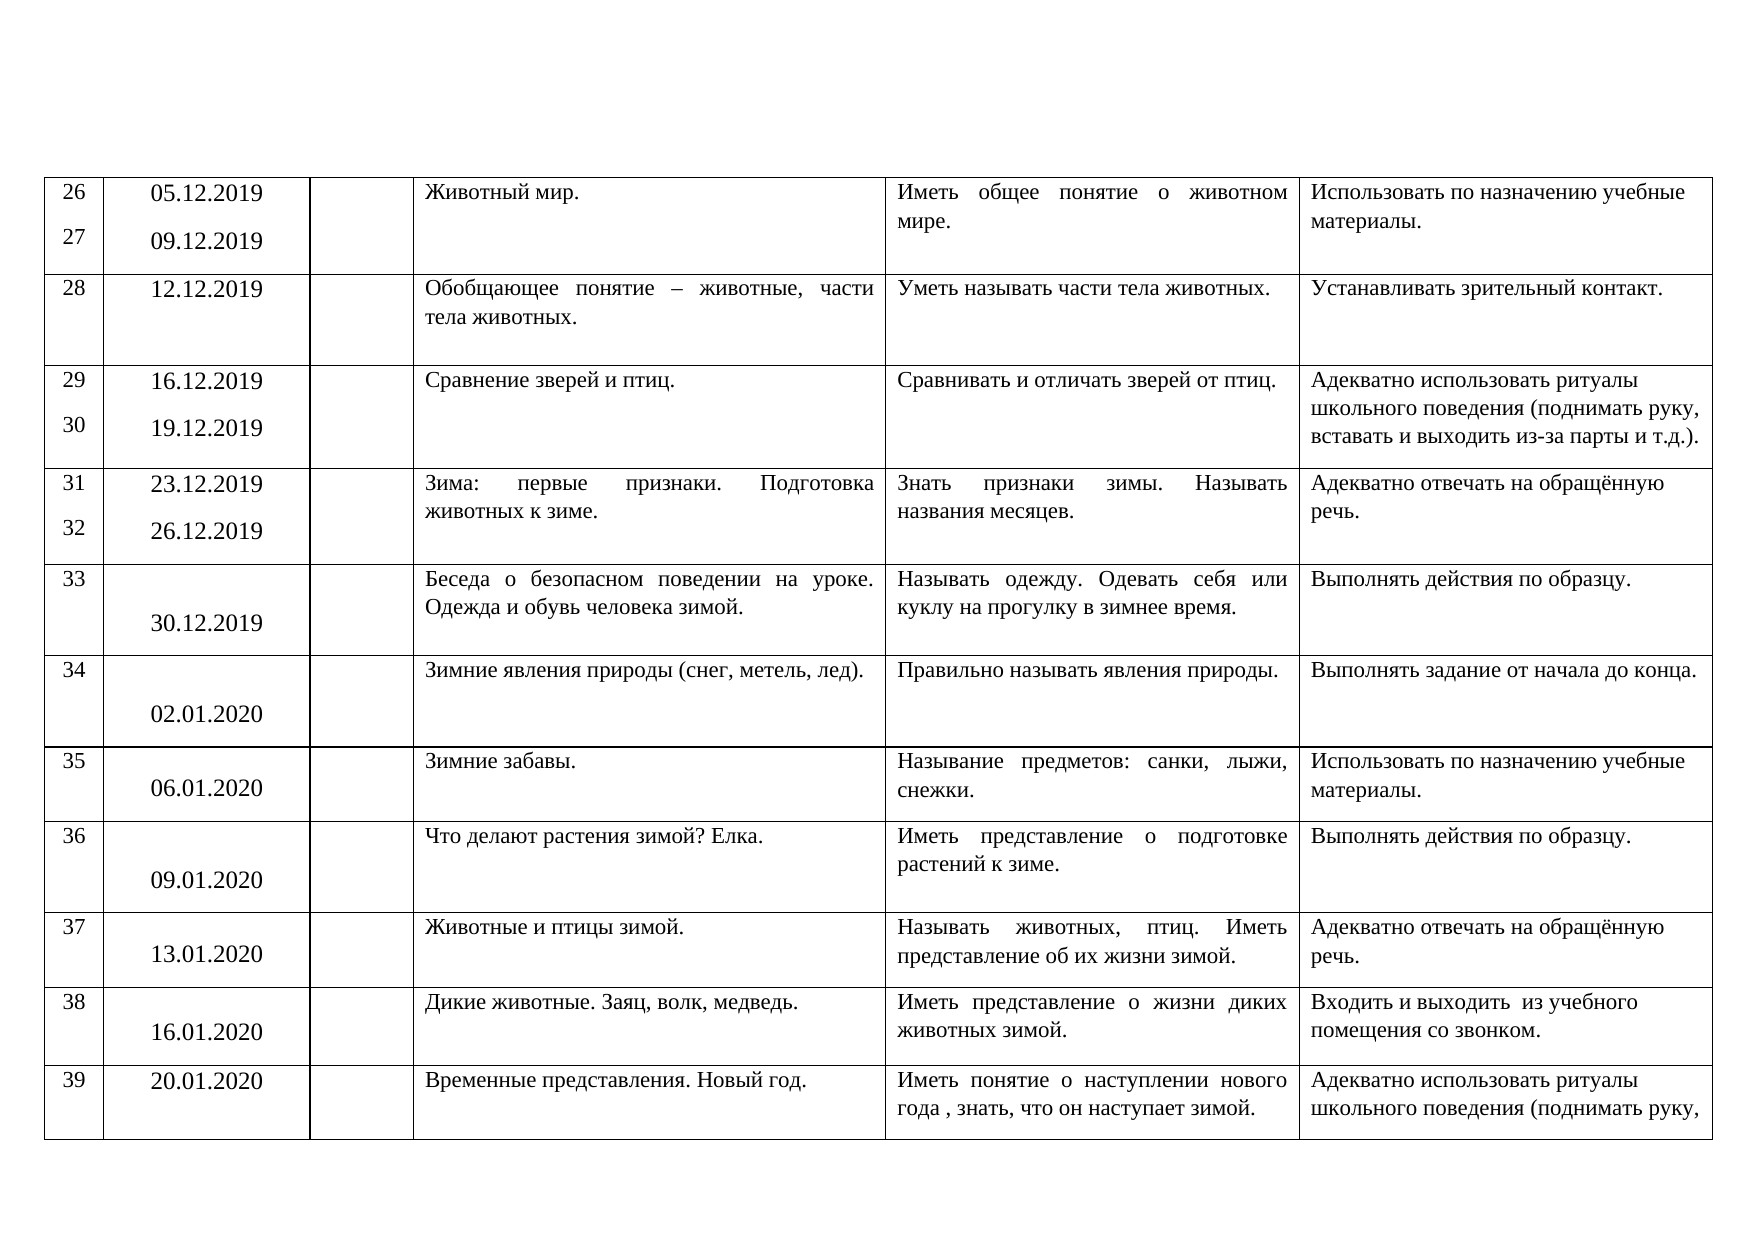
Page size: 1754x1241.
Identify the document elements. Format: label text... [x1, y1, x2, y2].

table_cell [311, 988, 413, 1065]
table_cell [311, 469, 413, 564]
table_cell Выполнять действия по образцу. [1300, 822, 1712, 912]
table_cell Использовать по назначению учебные материалы. [1300, 178, 1712, 273]
table_cell 16.01.2020 [104, 988, 309, 1065]
table_cell Беседа о безопасном поведении на уроке. Одежда и обувь человека зимой. [414, 565, 885, 655]
table_cell 31 32 [45, 469, 103, 564]
table_cell [311, 1066, 413, 1139]
table_cell Использовать по назначению учебные материалы. [1300, 748, 1712, 821]
table_cell 13.01.2020 [104, 913, 309, 987]
table_cell [311, 822, 413, 912]
table_cell 26 27 [45, 178, 103, 273]
table_cell Называть одежду. Одевать себя или куклу на прогулку в зимнее время. [886, 565, 1299, 655]
table_cell Знать признаки зимы. Называть названия месяцев. [886, 469, 1299, 564]
table_cell Называть животных, птиц. Иметь представление об их жизни зимой. [886, 913, 1299, 987]
table_cell [311, 275, 413, 365]
table_cell 16.12.2019 19.12.2019 [104, 366, 309, 468]
table_cell Правильно называть явления природы. [886, 656, 1299, 746]
table_cell Адекватно использовать ритуалы школьного поведения (поднимать руку, вставать и выходить из-за парты и т.д.). [1300, 366, 1712, 468]
table_cell Зима: первые признаки. Подготовка животных к зиме. [414, 469, 885, 564]
table_cell [311, 565, 413, 655]
table_cell [311, 913, 413, 987]
table_cell Животный мир. [414, 178, 885, 273]
table_cell Что делают растения зимой? Елка. [414, 822, 885, 912]
table_cell Входить и выходить из учебного помещения со звонком. [1300, 988, 1712, 1065]
table_cell Зимние забавы. [414, 748, 885, 821]
table_cell Иметь общее понятие о животном мире. [886, 178, 1299, 273]
table_cell [311, 178, 413, 273]
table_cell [1300, 1066, 1712, 1139]
table_cell 29 30 [45, 366, 103, 468]
table_cell Выполнять задание от начала до конца. [1300, 656, 1712, 746]
table_cell Адекватно отвечать на обращённую речь. [1300, 913, 1712, 987]
table_cell 06.01.2020 [104, 748, 309, 821]
table_cell Уметь называть части тела животных. [886, 275, 1299, 365]
table_cell Называние предметов: санки, лыжи, снежки. [886, 748, 1299, 821]
table_cell 12.12.2019 [104, 275, 309, 365]
table_cell Сравнивать и отличать зверей от птиц. [886, 366, 1299, 468]
table_cell Животные и птицы зимой. [414, 913, 885, 987]
table_cell Устанавливать зрительный контакт. [1300, 275, 1712, 365]
table_cell [311, 656, 413, 746]
table_cell [311, 748, 413, 821]
table_cell Иметь представление о жизни диких животных зимой. [886, 988, 1299, 1065]
table_cell 28 [45, 275, 103, 365]
table_cell Дикие животные. Заяц, волк, медведь. [414, 988, 885, 1065]
table_cell Выполнять действия по образцу. [1300, 565, 1712, 655]
table_cell 39 [45, 1066, 103, 1139]
table_cell Обобщающее понятие – животные, части тела животных. [414, 275, 885, 365]
table_cell Адекватно отвечать на обращённую речь. [1300, 469, 1712, 564]
table_cell 37 [45, 913, 103, 987]
table_cell Иметь представление о подготовке растений к зиме. [886, 822, 1299, 912]
table_cell 20.01.2020 [104, 1066, 309, 1139]
table_cell Зимние явления природы (снег, метель, лед). [414, 656, 885, 746]
table_cell 05.12.2019 09.12.2019 [104, 178, 309, 273]
table_cell 09.01.2020 [104, 822, 309, 912]
table_cell Сравнение зверей и птиц. [414, 366, 885, 468]
table_cell 34 [45, 656, 103, 746]
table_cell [414, 1066, 885, 1139]
table_cell 36 [45, 822, 103, 912]
table_cell [311, 366, 413, 468]
table_cell 33 [45, 565, 103, 655]
table_cell 23.12.2019 26.12.2019 [104, 469, 309, 564]
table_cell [886, 1066, 1299, 1139]
table_cell 30.12.2019 [104, 565, 309, 655]
table_cell 02.01.2020 [104, 656, 309, 746]
table_cell 38 [45, 988, 103, 1065]
table_cell 35 [45, 748, 103, 821]
